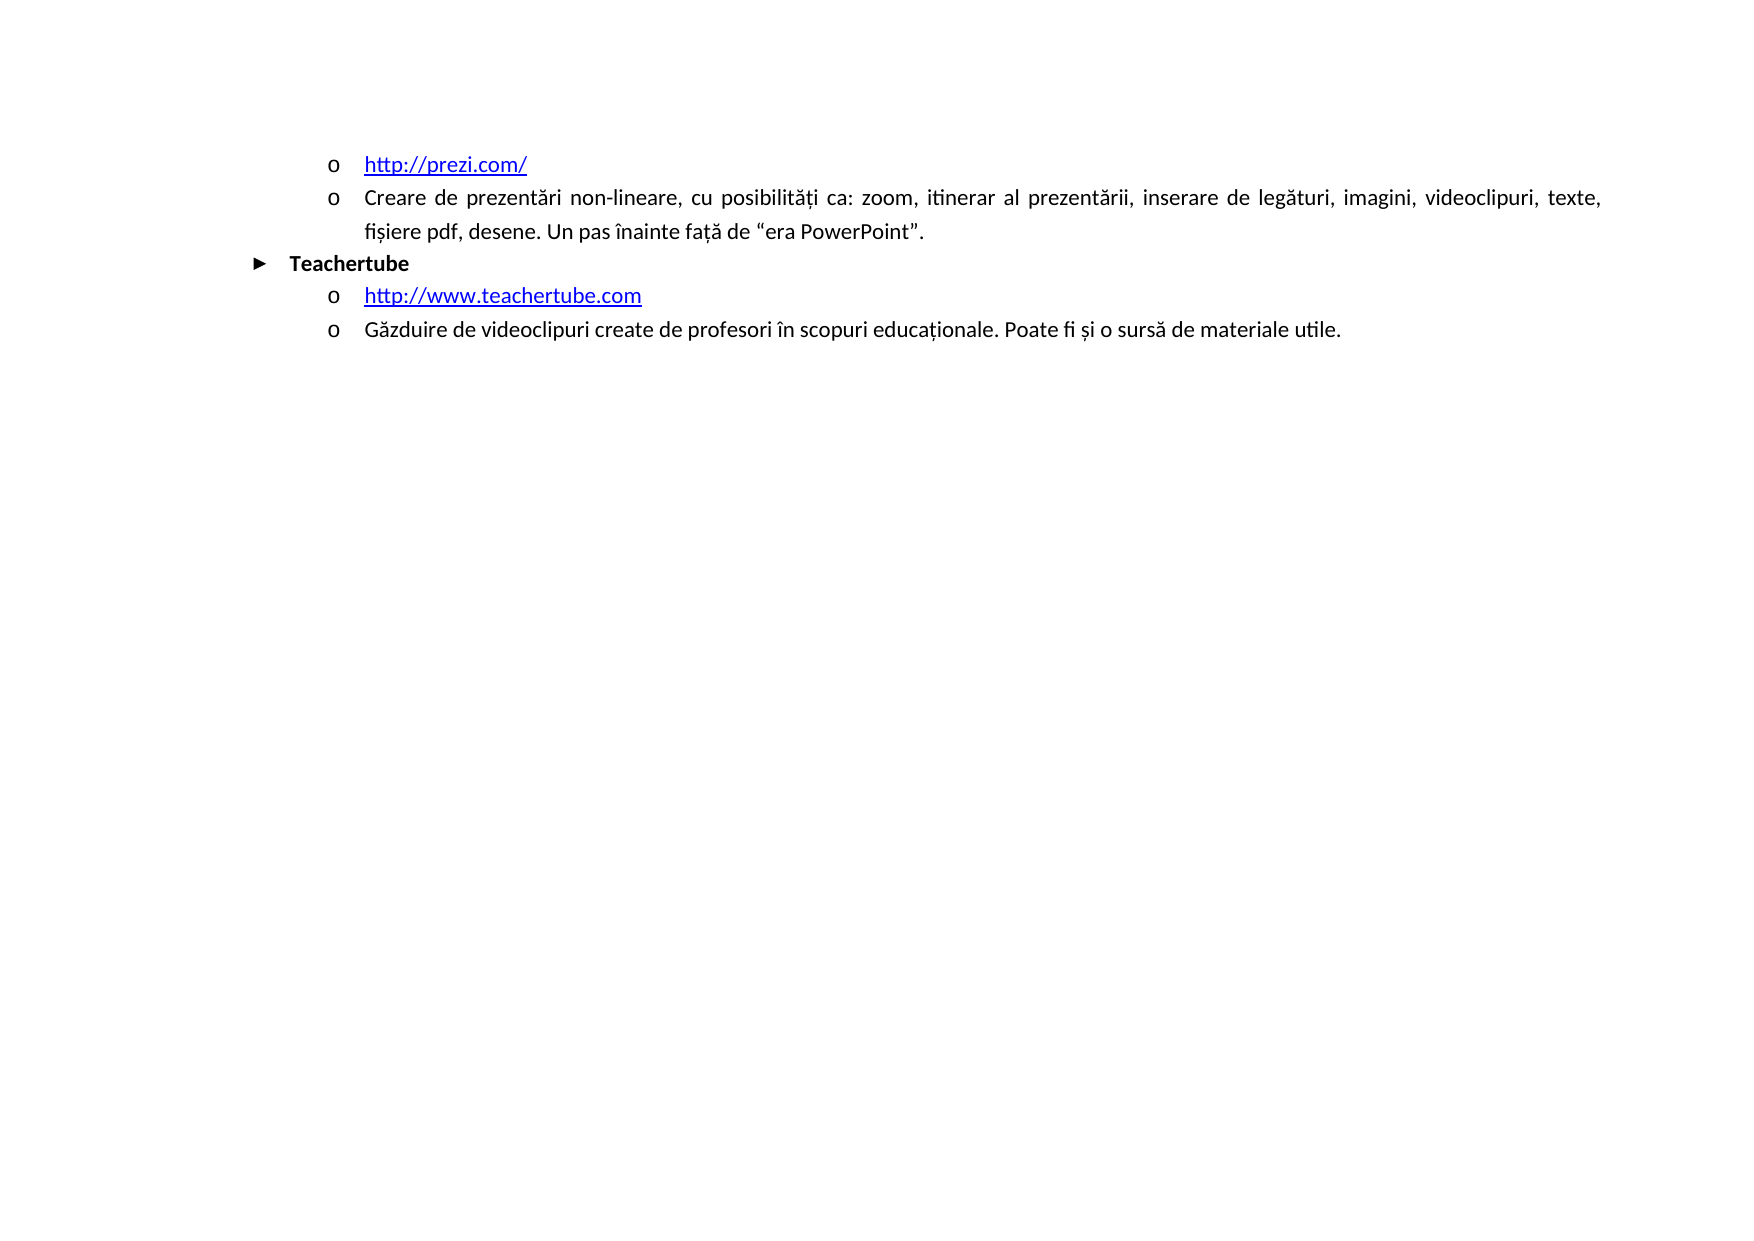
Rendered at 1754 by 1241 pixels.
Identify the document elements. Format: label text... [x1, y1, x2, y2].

list http://prezi.com/ [327, 150, 1604, 179]
list Găzduire de videoclipuri create de profesori în scopuri educaţionale. Poate fi şi o sursă de materiale utile. [327, 315, 1604, 344]
list Creare de prezentări non-lineare, cu posibilităţi ca: zoom, itinerar al prezentării, inserare de legături, imagini, videoclipuri, texte, fişiere pdf, desene. Un pas înainte faţă de “era PowerPoint”. [327, 183, 1604, 245]
list Teachertube [252, 249, 1604, 277]
list http://www.teachertube.com [327, 281, 1604, 310]
